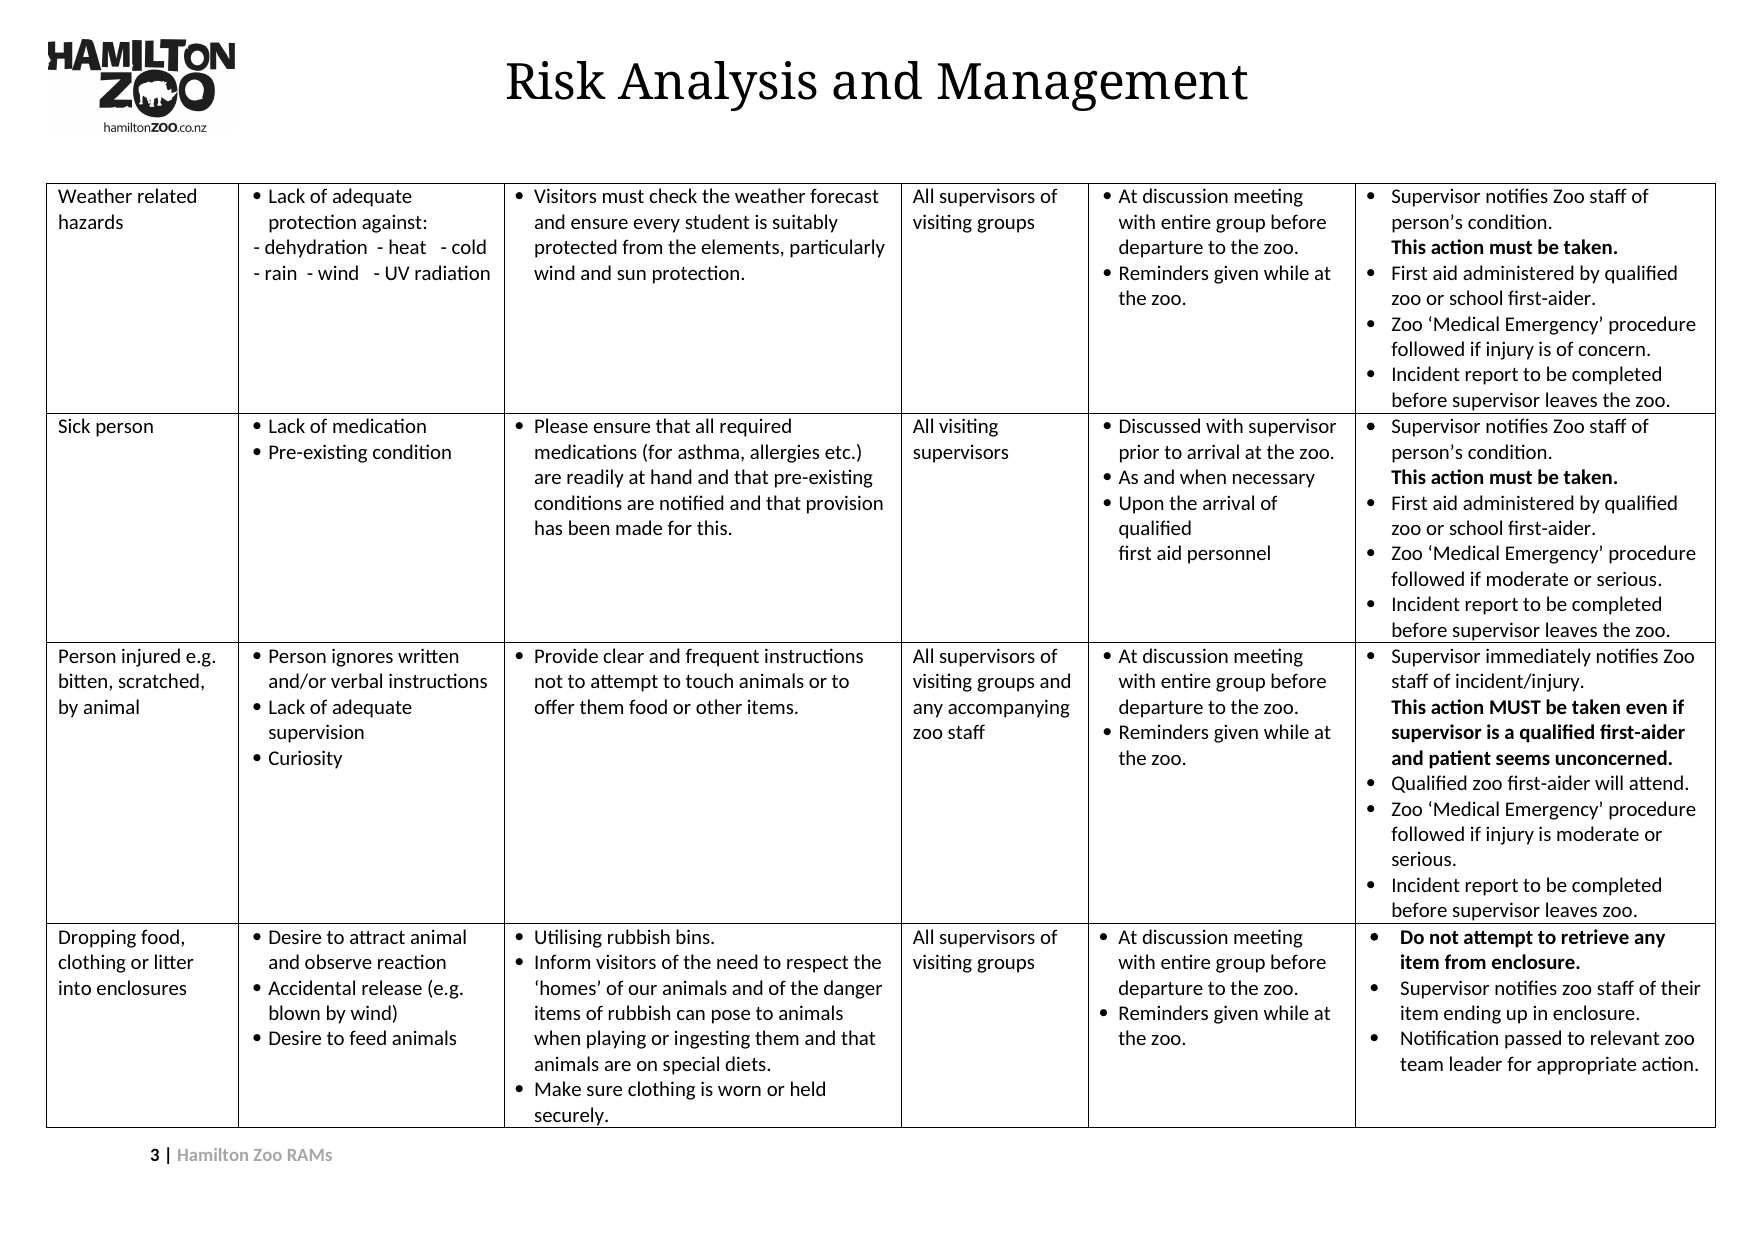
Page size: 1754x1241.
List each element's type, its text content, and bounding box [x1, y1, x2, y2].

table_cell Lack of adequate protection against: - dehydration - heat - cold - rain - wind - UV radiation [239, 184, 504, 412]
table_cell Discussed with supervisor prior to arrival at the zoo. As and when necessary Upon the arrival of qualified first aid personnel [1089, 414, 1355, 642]
table_cell All supervisors of visiting groups [902, 184, 1088, 412]
table_cell Supervisor notifies Zoo staff of person’s condition. This action must be taken. First aid administered by qualified zoo or school first-aider. Zoo ‘Medical Emergency’ procedure followed if moderate or serious. Incident report to be completed before supervisor leaves the zoo. [1356, 414, 1715, 642]
table_cell Sick person [47, 414, 238, 642]
table_cell Lack of medication Pre-existing condition [239, 414, 504, 642]
table_cell All visiting supervisors [902, 414, 1088, 642]
table_cell Supervisor notifies Zoo staff of person’s condition. This action must be taken. First aid administered by qualified zoo or school first-aider. Zoo ‘Medical Emergency’ procedure followed if injury is of concern. Incident report to be completed before supervisor leaves the zoo. [1356, 184, 1715, 412]
table_cell Please ensure that all required medications (for asthma, allergies etc.) are readily at hand and that pre-existing conditions are notified and that provision has been made for this. [505, 414, 901, 642]
table_cell Desire to attract animal and observe reaction Accidental release (e.g. blown by wind) Desire to feed animals [239, 924, 504, 1127]
table_cell Person ignores written and/or verbal instructions Lack of adequate supervision Curiosity [239, 643, 504, 923]
table_cell Supervisor immediately notifies Zoo staff of incident/injury. This action MUST be taken even if supervisor is a qualified first-aider and patient seems unconcerned. Qualified zoo first-aider will attend. Zoo ‘Medical Emergency’ procedure followed if injury is moderate or serious. Incident report to be completed before supervisor leaves zoo. [1356, 643, 1715, 923]
table_cell At discussion meeting with entire group before departure to the zoo. Reminders given while at the zoo. [1089, 643, 1355, 923]
picture [48, 39, 235, 132]
table_cell All supervisors of visiting groups and any accompanying zoo staff [902, 643, 1088, 923]
table_cell All supervisors of visiting groups [902, 924, 1088, 1127]
table_cell Utilising rubbish bins. Inform visitors of the need to respect the ‘homes’ of our animals and of the danger items of rubbish can pose to animals when playing or ingesting them and that animals are on special diets. Make sure clothing is worn or held securely. [505, 924, 901, 1127]
table_cell Weather related hazards [47, 184, 238, 412]
table_cell Dropping food, clothing or litter into enclosures [47, 924, 238, 1127]
table_cell Visitors must check the weather forecast and ensure every student is suitably protected from the elements, particularly wind and sun protection. [505, 184, 901, 412]
table_cell At discussion meeting with entire group before departure to the zoo. Reminders given while at the zoo. [1089, 924, 1355, 1127]
table_cell Provide clear and frequent instructions not to attempt to touch animals or to offer them food or other items. [505, 643, 901, 923]
table_cell At discussion meeting with entire group before departure to the zoo. Reminders given while at the zoo. [1089, 184, 1355, 412]
table_cell Do not attempt to retrieve any item from enclosure. Supervisor notifies zoo staff of their item ending up in enclosure. Notification passed to relevant zoo team leader for appropriate action. [1356, 924, 1715, 1127]
table_cell Person injured e.g. bitten, scratched, by animal [47, 643, 238, 923]
